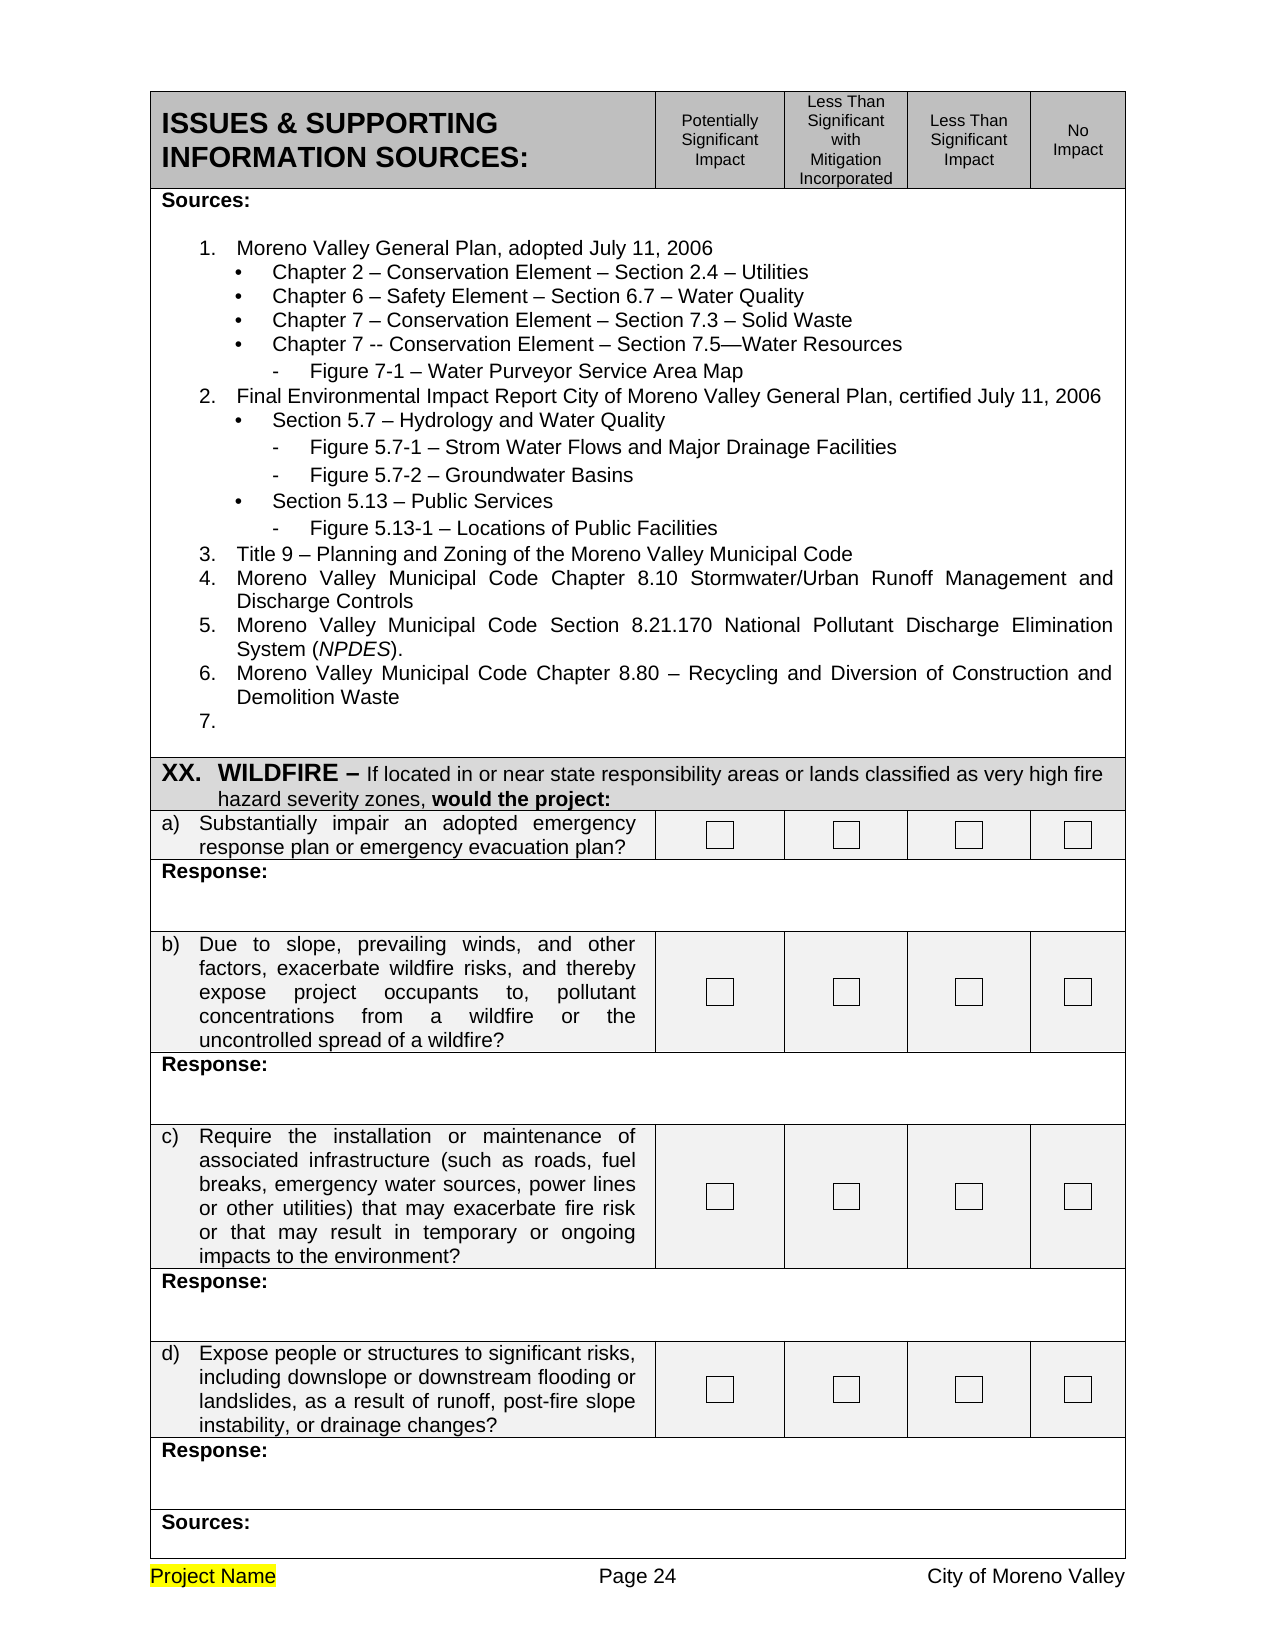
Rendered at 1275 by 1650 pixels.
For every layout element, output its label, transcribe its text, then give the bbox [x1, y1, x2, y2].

table_cell [1031, 1125, 1125, 1268]
table_cell [785, 1125, 907, 1268]
table_header No Impact [1031, 92, 1125, 188]
table_cell XX. WILDFIRE – If located in or near state responsibility areas or lands classified as very high fire hazard severity zones, would the project: [151, 758, 1125, 810]
table_cell [908, 1125, 1030, 1268]
table_cell Response: [151, 860, 1125, 931]
table_cell [785, 811, 907, 859]
table_cell [908, 1342, 1030, 1437]
table_cell [656, 811, 784, 859]
table_cell [656, 932, 784, 1051]
table_cell [1031, 932, 1125, 1051]
table_header Potentially Significant Impact [656, 92, 784, 188]
table_cell Response: [151, 1269, 1125, 1341]
table_cell c) Require the installation or maintenance of associated infrastructure (such as roads, fuel breaks, emergency water sources, power lines or other utilities) that may exacerbate fire risk or that may result in temporary or ongoing impacts to the environment? [151, 1125, 655, 1268]
table_cell Response: [151, 1438, 1125, 1509]
table_cell [908, 811, 1030, 859]
table_cell b) Due to slope, prevailing winds, and other factors, exacerbate wildfire risks, and thereby expose project occupants to, pollutant concentrations from a wildfire or the uncontrolled spread of a wildfire? [151, 932, 655, 1051]
table_cell Sources: Moreno Valley General Plan, adopted July 11, 2006 Chapter 2 – Conservation Element – Section 2.4 – Utilities Chapter 6 – Safety Element – Section 6.7 – Water Quality Chapter 7 – Conservation Element – Section 7.3 – Solid Waste Chapter 7 -- Conservation Element – Section 7.5—Water Resources Figure 7-1 – Water Purveyor Service Area Map Final Environmental Impact Report City of Moreno Valley General Plan, certified July 11, 2006 Section 5.7 – Hydrology and Water Quality Figure 5.7-1 – Strom Water Flows and Major Drainage Facilities Figure 5.7-2 – Groundwater Basins Section 5.13 – Public Services Figure 5.13-1 – Locations of Public Facilities Title 9 – Planning and Zoning of the Moreno Valley Municipal Code Moreno Valley Municipal Code Chapter 8.10 Stormwater/Urban Runoff Management and Discharge Controls Moreno Valley Municipal Code Section 8.21.170 National Pollutant Discharge Elimination System (NPDES). Moreno Valley Municipal Code Chapter 8.80 – Recycling and Diversion of Construction and Demolition Waste [151, 189, 1125, 757]
table_header Less Than Significant Impact [908, 92, 1030, 188]
table_header Less Than Significant with Mitigation Incorporated [785, 92, 907, 188]
table_cell [785, 1342, 907, 1437]
table_cell [908, 932, 1030, 1051]
table_cell a) Substantially impair an adopted emergency response plan or emergency evacuation plan? [151, 811, 655, 859]
table_cell d) Expose people or structures to significant risks, including downslope or downstream flooding or landslides, as a result of runoff, post-fire slope instability, or drainage changes? [151, 1342, 655, 1437]
table_cell [656, 1125, 784, 1268]
table_cell [1031, 1342, 1125, 1437]
table_cell [1031, 811, 1125, 859]
table_cell [785, 932, 907, 1051]
table_cell Response: [151, 1053, 1125, 1124]
table_header ISSUES & SUPPORTING INFORMATION SOURCES: [151, 92, 655, 188]
table_cell [656, 1342, 784, 1437]
